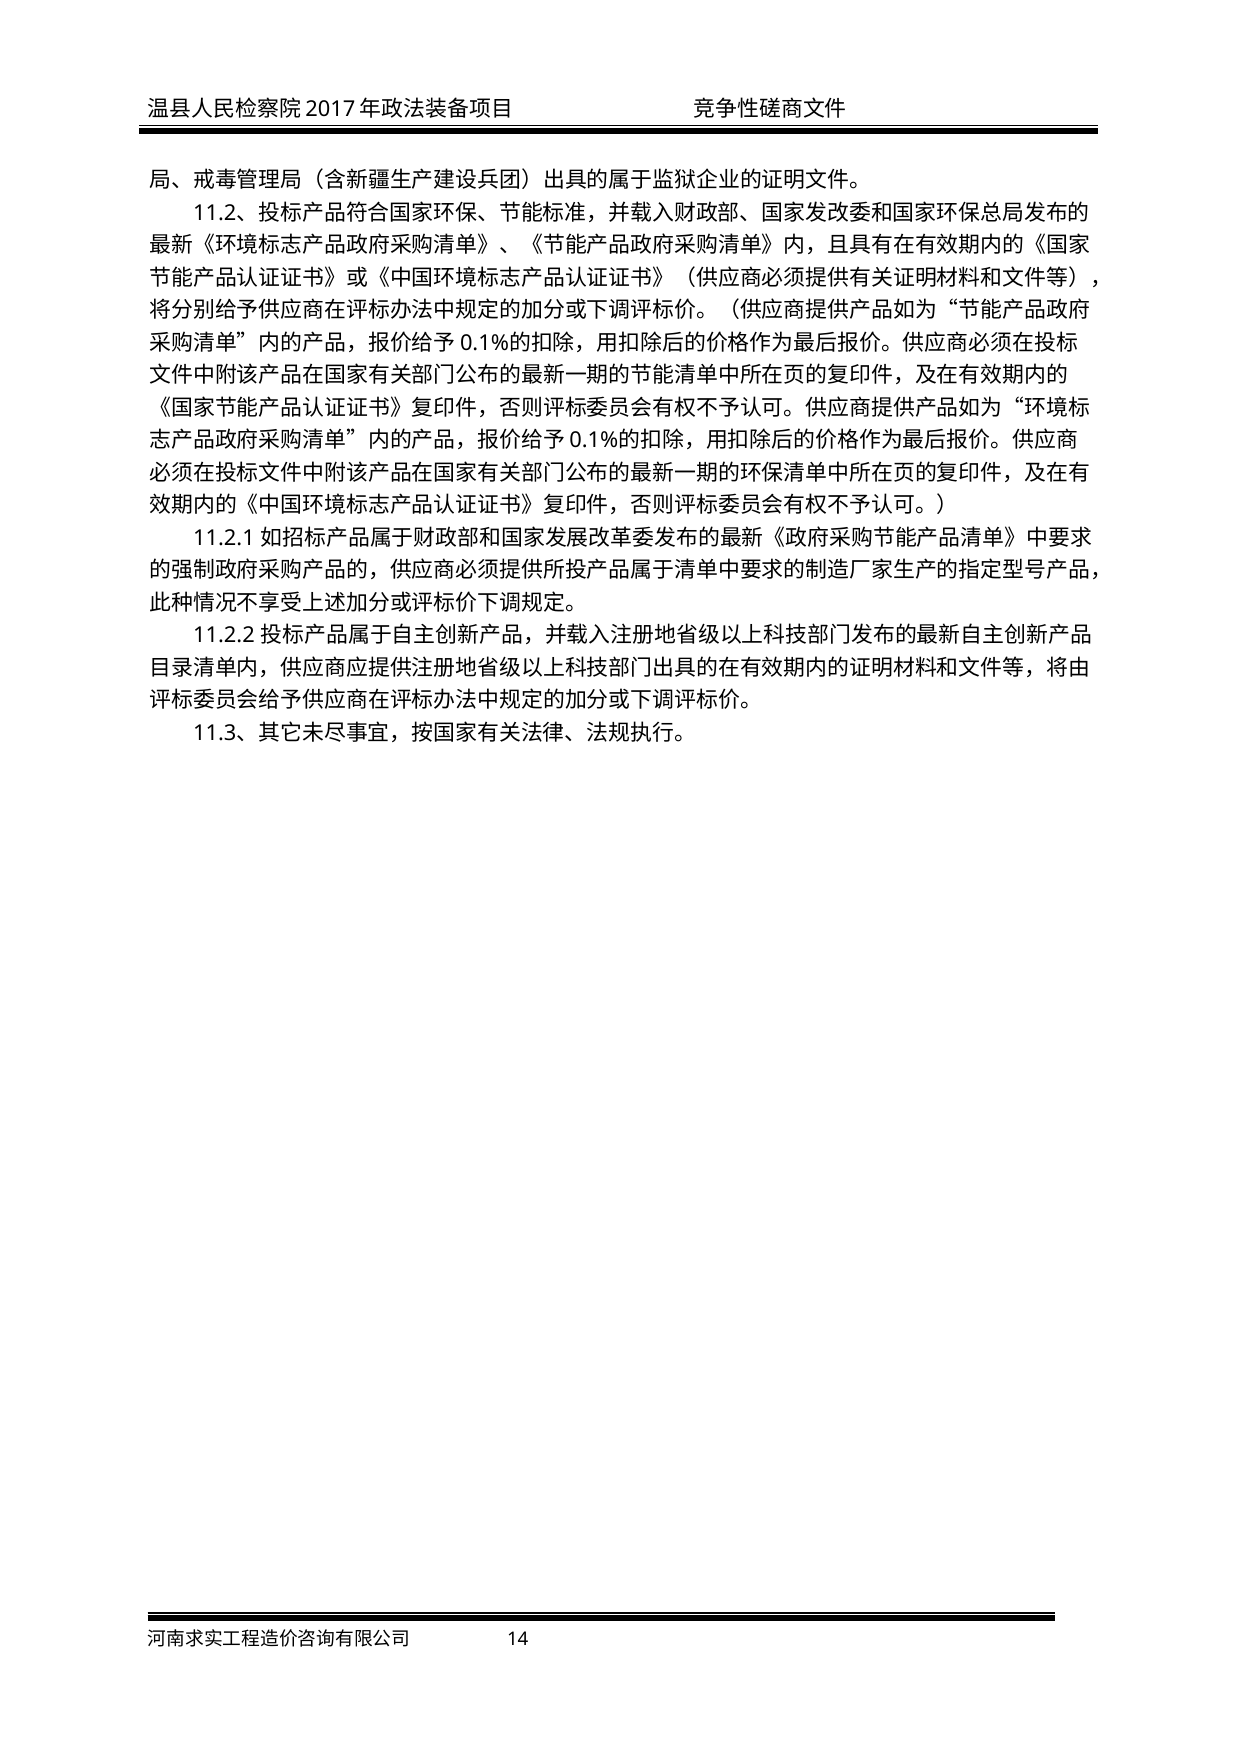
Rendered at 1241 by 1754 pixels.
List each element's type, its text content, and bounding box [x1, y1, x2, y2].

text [149, 162, 1093, 194]
text 11.3、其它未尽事宜，按国家有关法律、法规执行。 [149, 714, 1093, 747]
text 11.2.1 如招标产品属于财政部和国家发展改革委发布的最新《政府采购节能产品清单》中要求的强制政府采购产品的，供应商必须提供所投产品属于清单中要求的制造厂家生产的指定型号产品，此种情况不享受上述加分或评标价下调规定。 [149, 519, 1093, 617]
text 11.2.2 投标产品属于自主创新产品，并载入注册地省级以上科技部门发布的最新自主创新产品目录清单内，供应商应提供注册地省级以上科技部门出具的在有效期内的证明材料和文件等，将由评标委员会给予供应商在评标办法中规定的加分或下调评标价。 [149, 617, 1093, 714]
text 11.2、投标产品符合国家环保、节能标准，并载入财政部、国家发改委和国家环保总局发布的最新《环境标志产品政府采购清单》、《节能产品政府采购清单》内，且具有在有效期内的《国家节能产品认证证书》或《中国环境标志产品认证证书》（供应商必须提供有关证明材料和文件等），将分别给予供应商在评标办法中规定的加分或下调评标价。（供应商提供产品如为“节能产品政府采购清单”内的产品，报价给予0.1%的扣除，用扣除后的价格作为最后报价。供应商必须在投标文件中附该产品在国家有关部门公布的最新一期的节能清单中所在页的复印件，及在有效期内的《国家节能产品认证证书》复印件，否则评标委员会有权不予认可。供应商提供产品如为“环境标志产品政府采购清单”内的产品，报价给予0.1%的扣除，用扣除后的价格作为最后报价。供应商必须在投标文件中附该产品在国家有关部门公布的最新一期的环保清单中所在页的复印件，及在有效期内的《中国环境标志产品认证证书》复印件，否则评标委员会有权不予认可。） [149, 194, 1093, 519]
